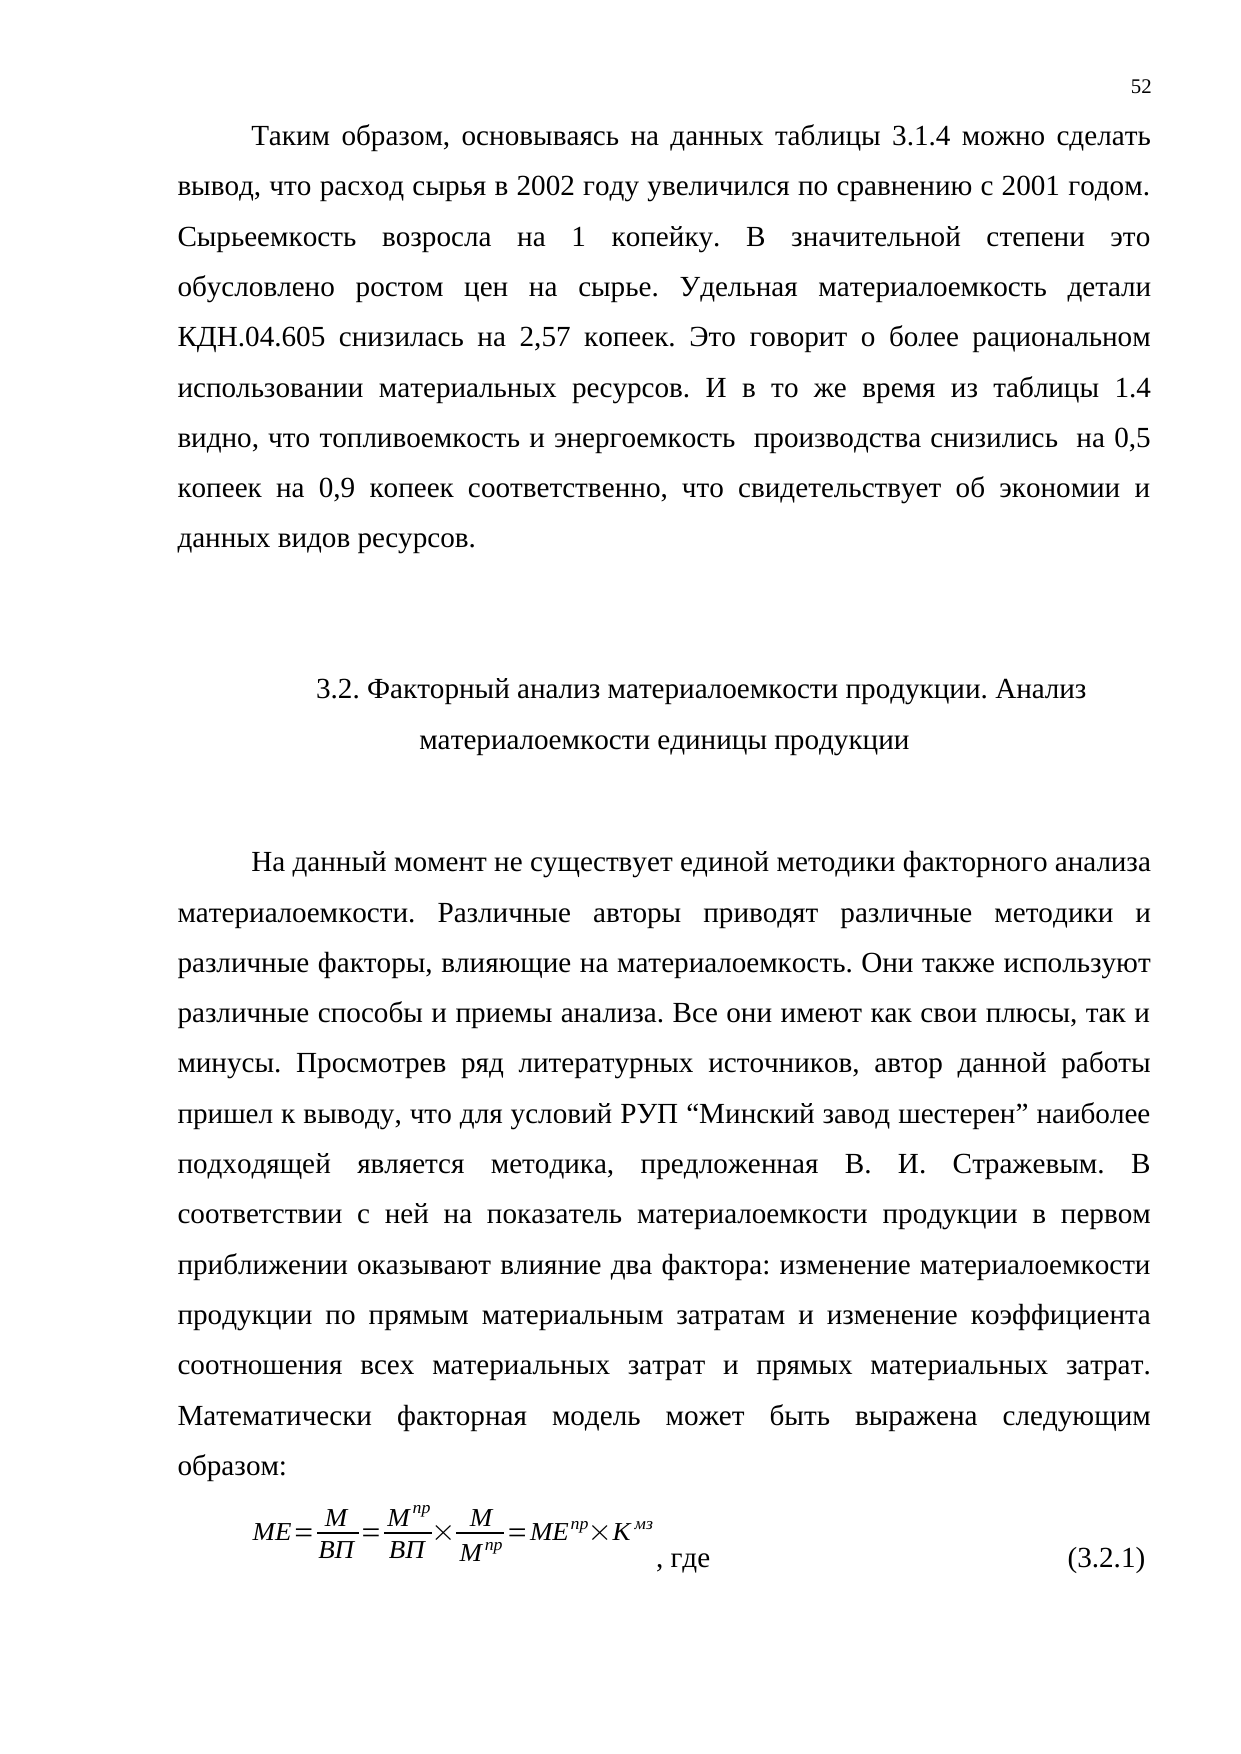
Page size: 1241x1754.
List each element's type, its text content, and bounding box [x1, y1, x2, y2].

text На данный момент не существует единой методики факторного анализа материалоемкости. Различные авторы приводят различные методики и различные факторы, влияющие на материалоемкость. Они также используют различные способы и приемы анализа. Все они имеют как свои плюсы, так и минусы. Просмотрев ряд литературных источников, автор данной работы пришел к выводу, что для условий РУП “Минский завод шестерен” наиболее подходящей является методика, предложенная В. И. Стражевым. В соответствии с ней на показатель материалоемкости продукции в первом приближении оказывают влияние два фактора: изменение материалоемкости продукции по прямым материальным затратам и изменение коэффициента соотношения всех материальных затрат и прямых материальных затрат. Математически факторная модель может быть выражена следующим образом: [177, 844, 1152, 1482]
text Таким образом, основываясь на данных таблицы 3.1.4 можно сделать вывод, что расход сырья в 2002 году увеличился по сравнению с 2001 годом. Сырьеемкость возросла на 1 копейку. В значительной степени это обусловлено ростом цен на сырье. Удельная материалоемкость детали КДН.04.605 снизилась на 2,57 копеек. Это говорит о более рациональном использовании материальных ресурсов. И в то же время из таблицы 1.4 видно, что топливоемкость и энергоемкость производства снизились на 0,5 копеек на 0,9 копеек соответственно, что свидетельствует об экономии и данных видов ресурсов. [177, 118, 1152, 554]
text 3.2. Факторный анализ материалоемкости продукции. Анализ материалоемкости единицы продукции [177, 672, 1152, 755]
text , где (3.2.1) [177, 1498, 1152, 1573]
